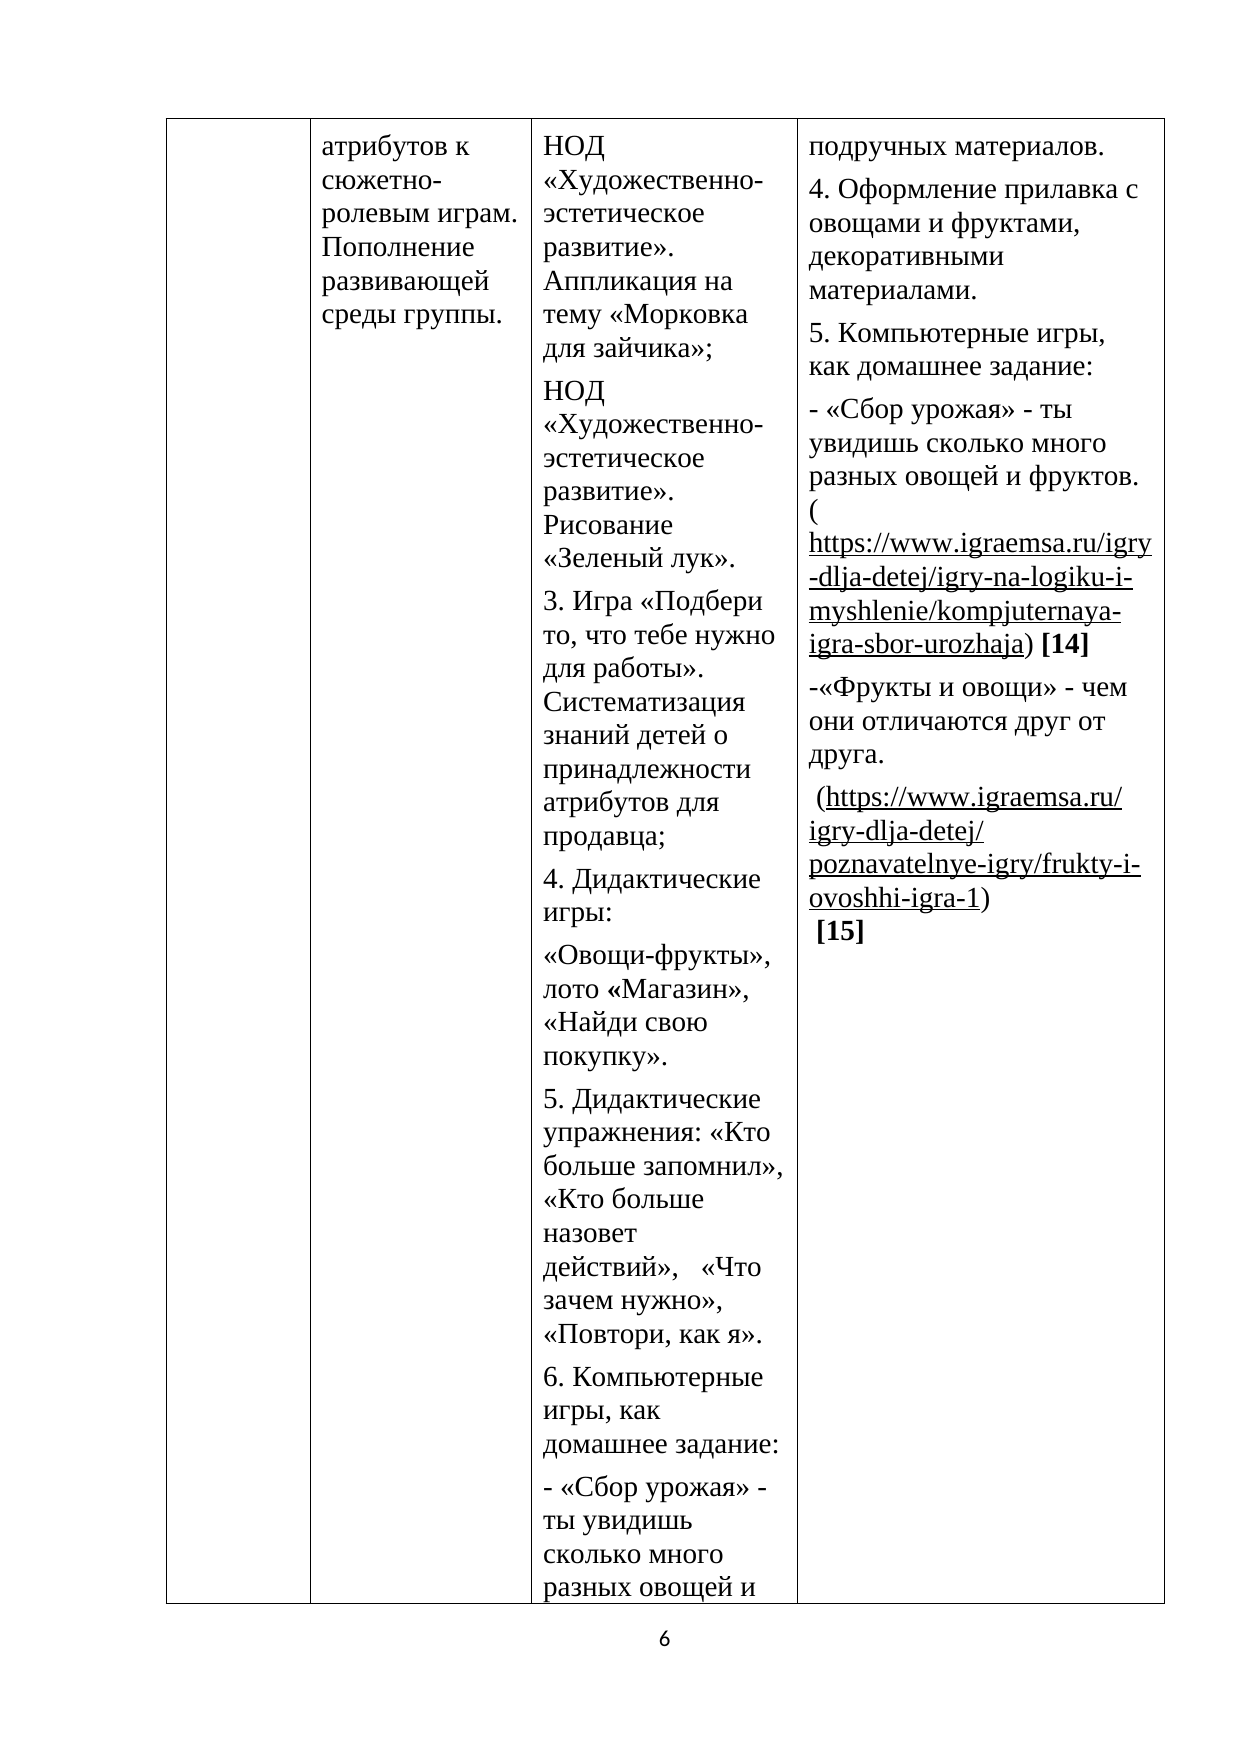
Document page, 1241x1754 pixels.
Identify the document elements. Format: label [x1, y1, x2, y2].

table_cell [532, 119, 797, 1603]
table_cell [798, 119, 1164, 1603]
table_cell [311, 119, 531, 1603]
table_cell [167, 119, 310, 1603]
